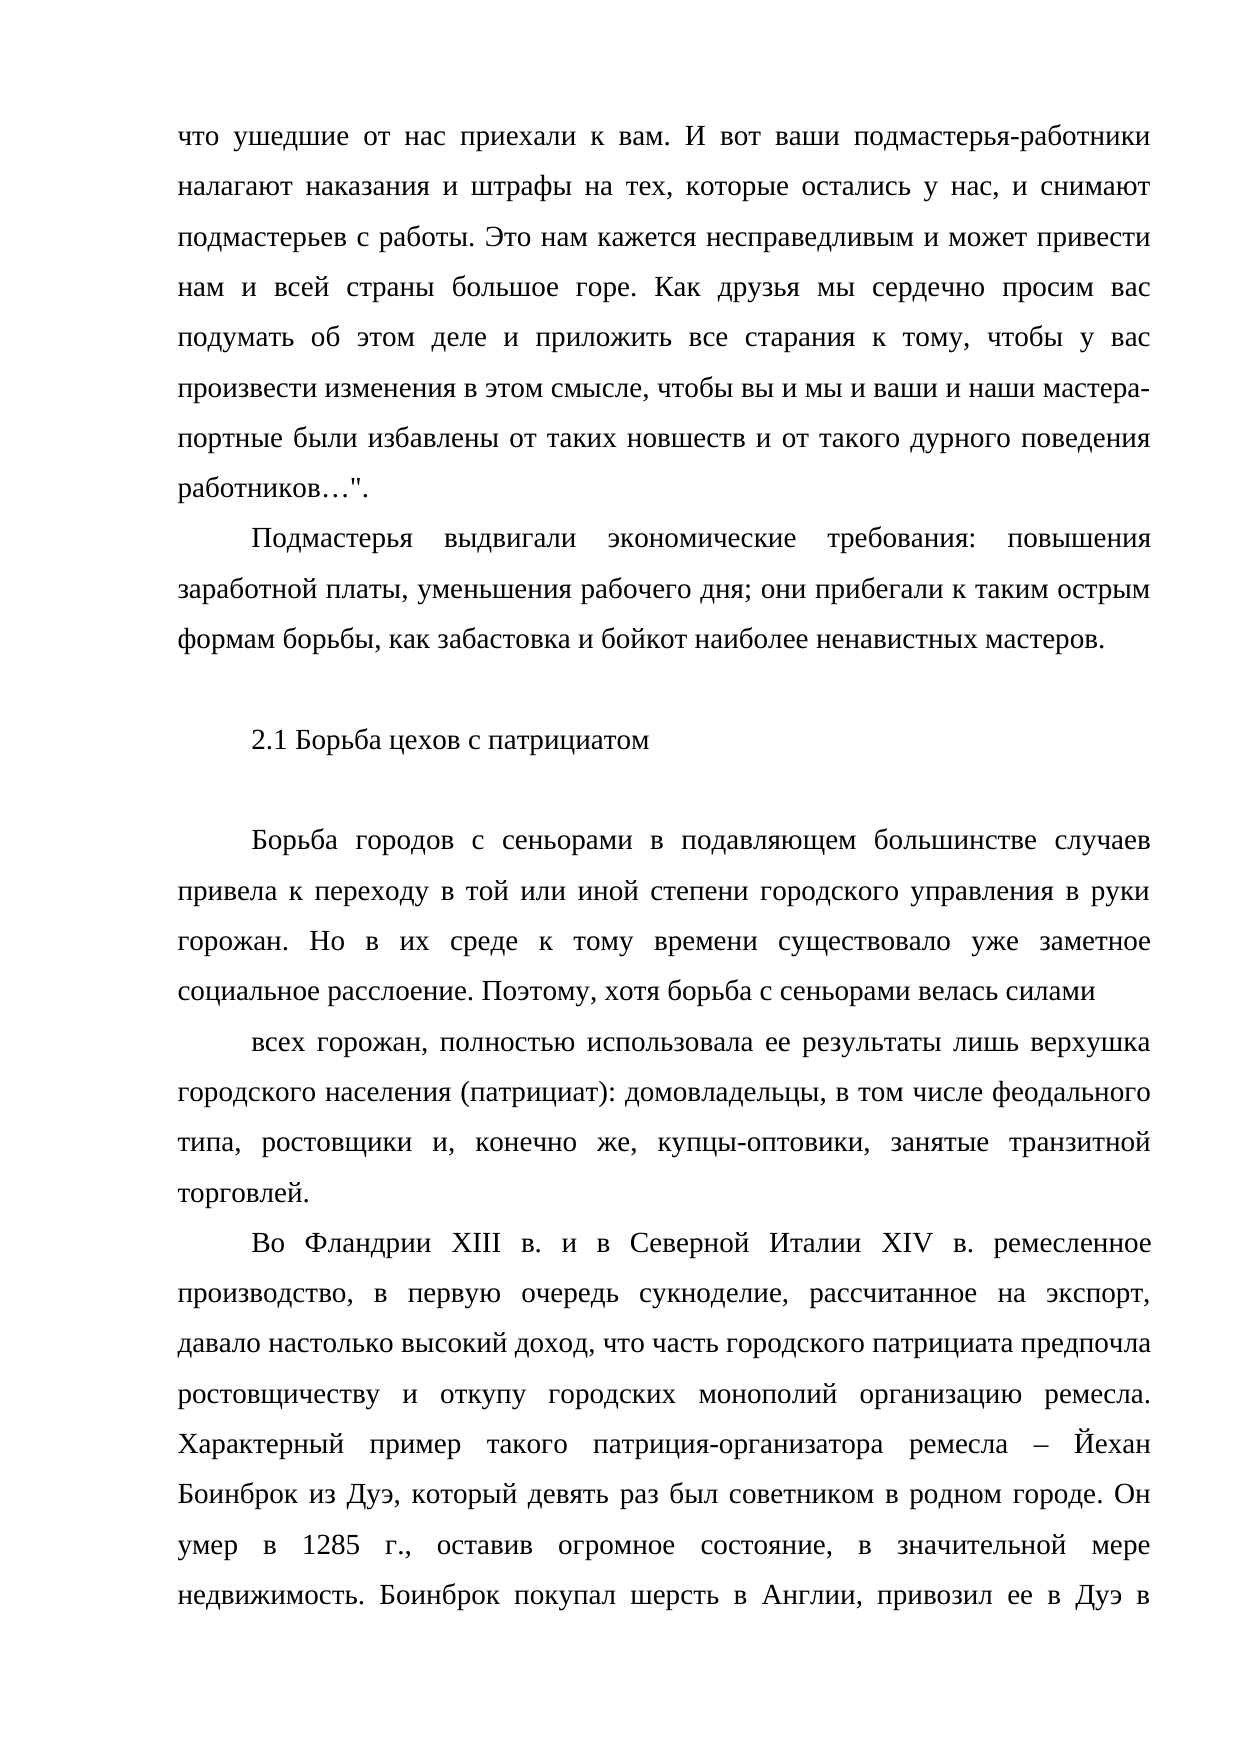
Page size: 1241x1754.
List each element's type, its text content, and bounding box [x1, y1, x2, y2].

text Подмастерья выдвигали экономические требования: повышения заработной платы, уменьшения рабочего дня; они прибегали к таким острым формам борьбы, как забастовка и бойкот наиболее ненавистных мастеров. [177, 521, 1152, 655]
text всех горожан, полностью использовала ее результаты лишь верхушка городского населения (патрициат): домовладельцы, в том числе феодального типа, ростовщики и, конечно же, купцы-оптовики, занятые транзитной торговлей. [177, 1024, 1152, 1208]
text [177, 1225, 1152, 1611]
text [177, 118, 1152, 504]
text 2.1 Борьба цехов с патрициатом [177, 722, 1152, 755]
text Борьба городов с сеньорами в подавляющем большинстве случаев привела к переходу в той или иной степени городского управления в руки горожан. Но в их среде к тому времени существовало уже заметное социальное расслоение. Поэтому, хотя борьба с сеньорами велась силами [177, 822, 1152, 1007]
